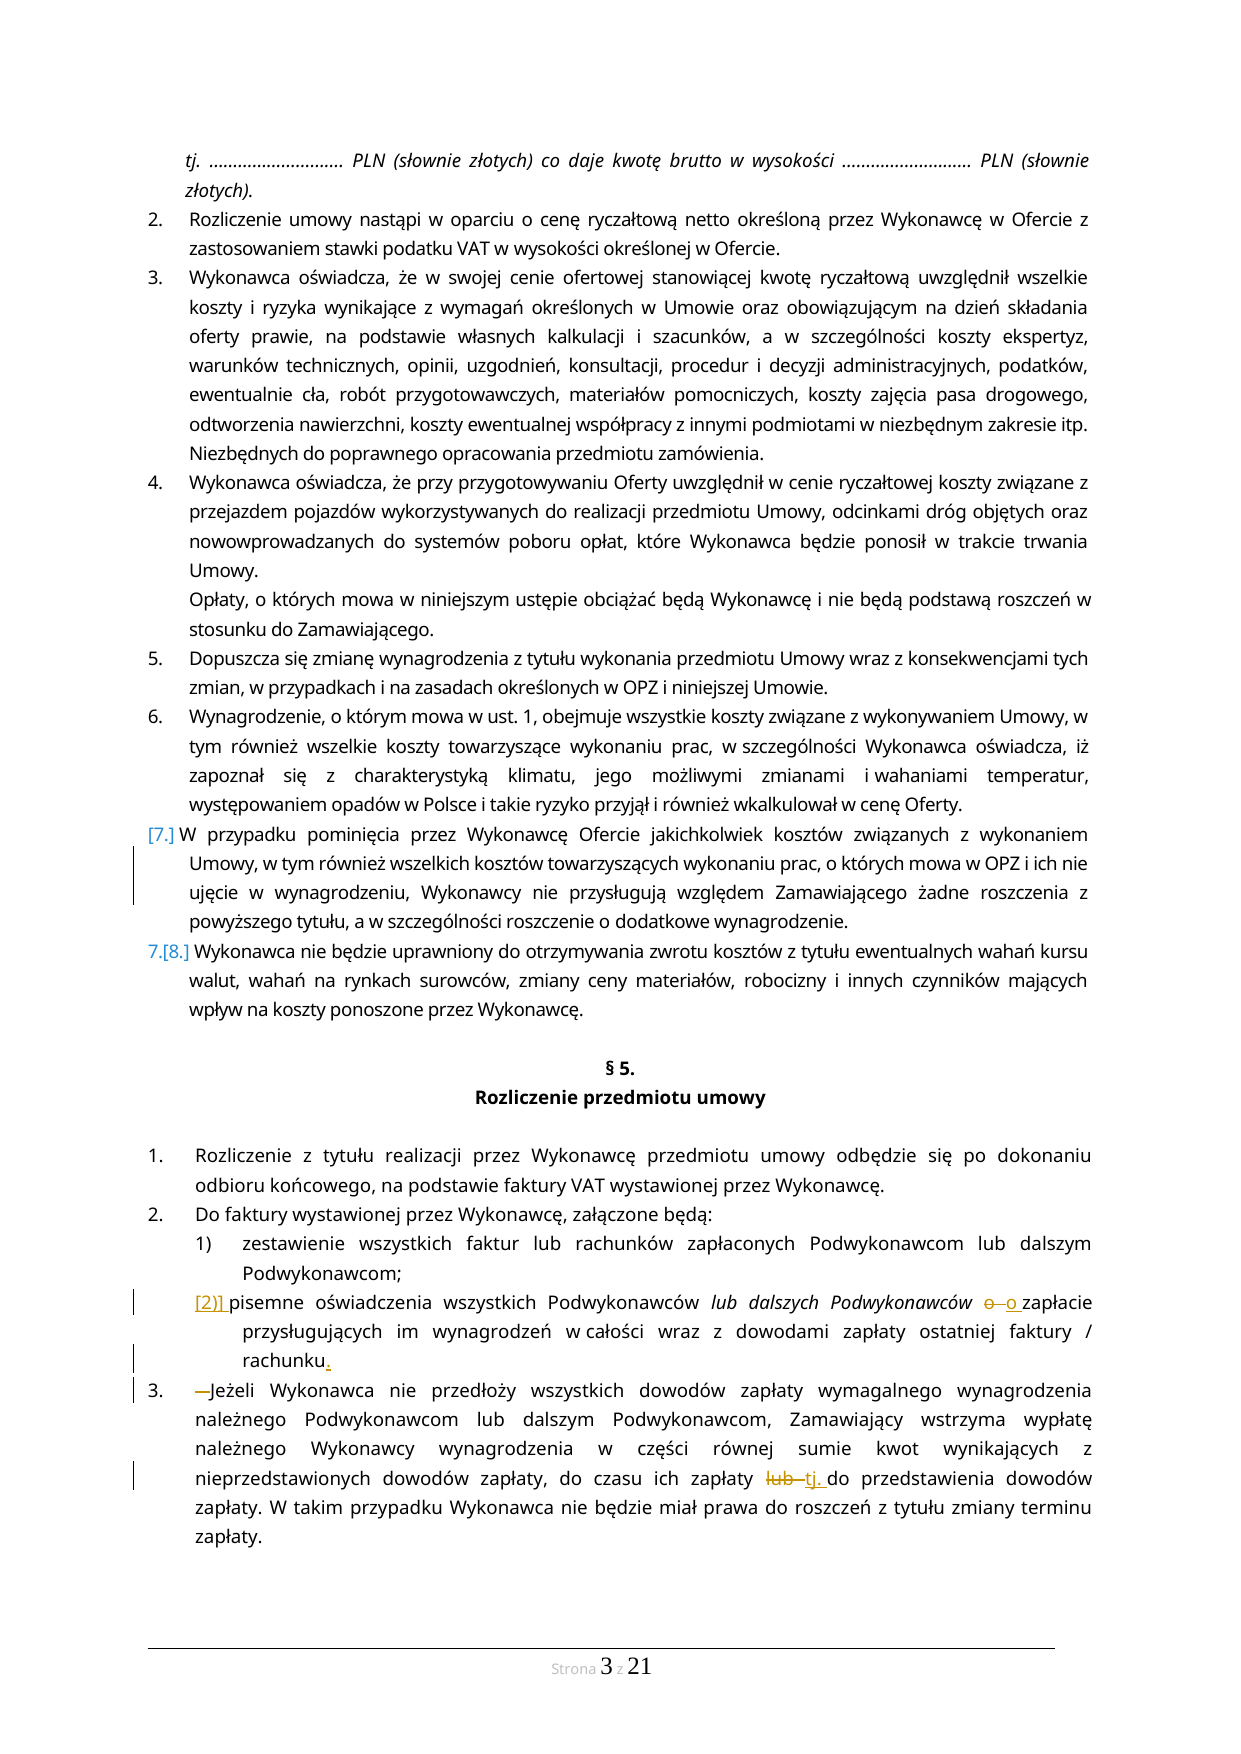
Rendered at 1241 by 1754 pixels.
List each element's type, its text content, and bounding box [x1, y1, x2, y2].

list zestawienie wszystkich faktur lub rachunków zapłaconych Podwykonawcom lub dalszym Podwykonawcom; [195, 1231, 1093, 1285]
text § 5. [148, 1055, 1093, 1081]
list Wynagrodzenie, o którym mowa w ust. 1, obejmuje wszystkie koszty związane z wykonywaniem Umowy, w tym również wszelkie koszty towarzyszące wykonaniu prac, w szczególności Wykonawca oświadcza, iż zapoznał się z charakterystyką klimatu, jego możliwymi zmianami i wahaniami temperatur, występowaniem opadów w Polsce i takie ryzyko przyjął i również wkalkulował w cenę Oferty. [148, 704, 1089, 817]
list Jeżeli Wykonawca nie przedłoży wszystkich dowodów zapłaty wymagalnego wynagrodzenia należnego Podwykonawcom lub dalszym Podwykonawcom, Zamawiający wstrzyma wypłatę należnego Wykonawcy wynagrodzenia w części równej sumie kwot wynikających z nieprzedstawionych dowodów zapłaty, do czasu ich zapłaty do przedstawienia dowodów zapłaty. W takim przypadku Wykonawca nie będzie miał prawa do roszczeń z tytułu zmiany terminu zapłaty. [148, 1377, 1093, 1549]
list Rozliczenie umowy nastąpi w oparciu o cenę ryczałtową netto określoną przez Wykonawcę w Ofercie z zastosowaniem stawki podatku VAT w wysokości określonej w Ofercie. [148, 206, 1089, 261]
text Rozliczenie przedmiotu umowy [148, 1084, 1093, 1110]
list W przypadku pominięcia przez Wykonawcę Ofercie jakichkolwiek kosztów związanych z wykonaniem Umowy, w tym również wszelkich kosztów towarzyszących wykonaniu prac, o których mowa w OPZ i ich nieujęcie w wynagrodzeniu, Wykonawcy nie przysługują względem Zamawiającego żadne roszczenia z powyższego tytułu, a w szczególności roszczenie o dodatkowe wynagrodzenie. [148, 821, 1089, 934]
list Wykonawca nie będzie uprawniony do otrzymywania zwrotu kosztów z tytułu ewentualnych wahań kursu walut, wahań na rynkach surowców, zmiany ceny materiałów, robocizny i innych czynników mających wpływ na koszty ponoszone przez Wykonawcę. [148, 938, 1089, 1022]
text Opłaty, o których mowa w niniejszym ustępie obciążać będą Wykonawcę i nie będą podstawą roszczeń w stosunku do Zamawiającego. [189, 587, 1093, 641]
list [148, 148, 1093, 202]
list Wykonawca oświadcza, że w swojej cenie ofertowej stanowiącej kwotę ryczałtową uwzględnił wszelkie koszty i ryzyka wynikające z wymagań określonych w Umowie oraz obowiązującym na dzień składania oferty prawie, na podstawie własnych kalkulacji i szacunków, a w szczególności koszty ekspertyz, warunków technicznych, opinii, uzgodnień, konsultacji, procedur i decyzji administracyjnych, podatków, ewentualnie cła, robót przygotowawczych, materiałów pomocniczych, koszty zajęcia pasa drogowego, odtworzenia nawierzchni, koszty ewentualnej współpracy z innymi podmiotami w niezbędnym zakresie itp. Niezbędnych do poprawnego opracowania przedmiotu zamówienia. [148, 265, 1089, 466]
list Do faktury wystawionej przez Wykonawcę, załączone będą: [148, 1201, 1093, 1227]
list pisemne oświadczenia wszystkich Podwykonawców lub dalszych Podwykonawców zapłacie przysługujących im wynagrodzeń w całości wraz z dowodami zapłaty ostatniej faktury / rachunku [195, 1289, 1093, 1373]
list Dopuszcza się zmianę wynagrodzenia z tytułu wykonania przedmiotu Umowy wraz z konsekwencjami tych zmian, w przypadkach i na zasadach określonych w OPZ i niniejszej Umowie. [148, 645, 1089, 700]
list Rozliczenie z tytułu realizacji przez Wykonawcę przedmiotu umowy odbędzie się po dokonaniu odbioru końcowego, na podstawie faktury VAT wystawionej przez Wykonawcę. [148, 1143, 1093, 1198]
list Wykonawca oświadcza, że przy przygotowywaniu Oferty uwzględnił w cenie ryczałtowej koszty związane z przejazdem pojazdów wykorzystywanych do realizacji przedmiotu Umowy, odcinkami dróg objętych oraz nowowprowadzanych do systemów poboru opłat, które Wykonawca będzie ponosił w trakcie trwania Umowy. [148, 469, 1089, 583]
